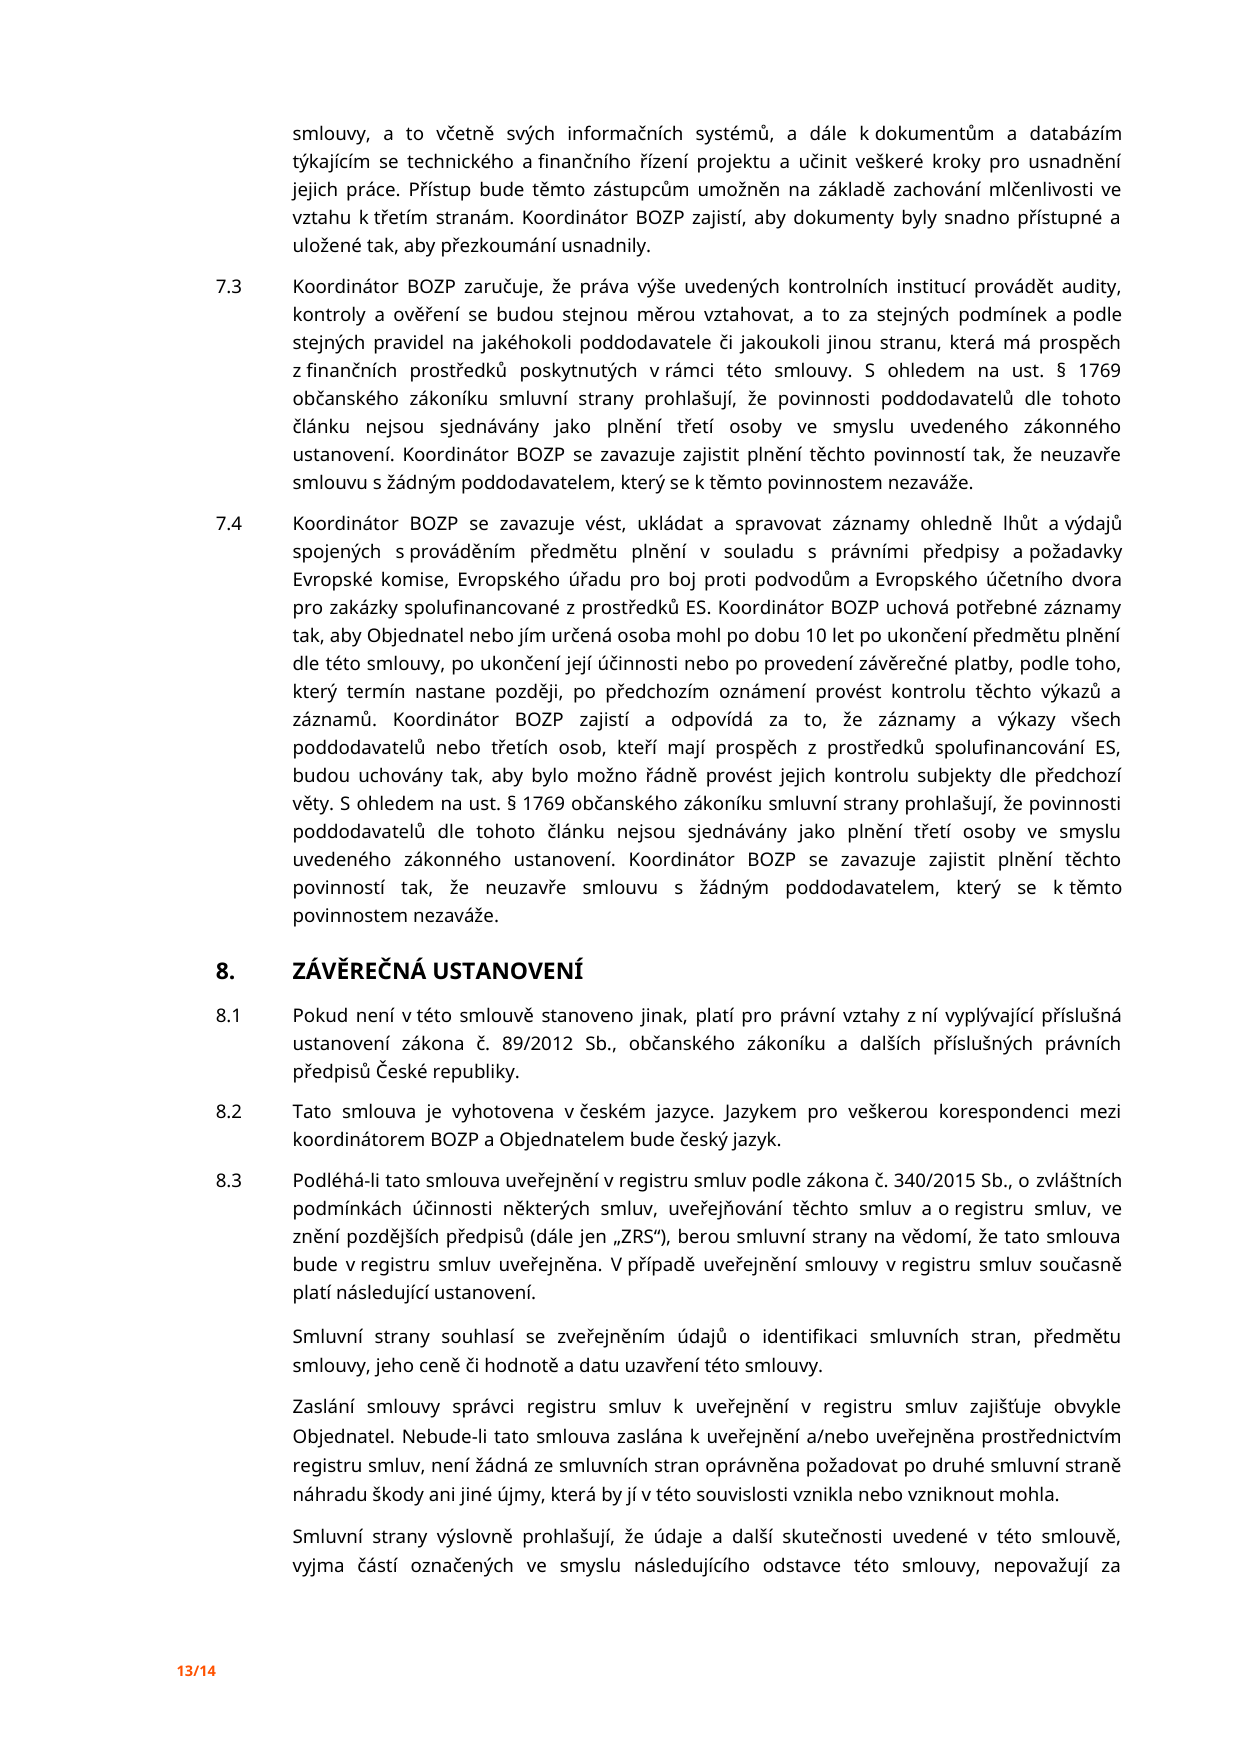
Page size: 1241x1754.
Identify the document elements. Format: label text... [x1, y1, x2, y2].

list Tato smlouva je vyhotovena v českém jazyce. Jazykem pro veškerou korespondenci mezi koordinátorem BOZP a Objednatelem bude český jazyk. [216, 1099, 1122, 1152]
list Podléhá-li tato smlouva uveřejnění v registru smluv podle zákona č. 340/2015 Sb., o zvláštních podmínkách účinnosti některých smluv, uveřejňování těchto smluv a o registru smluv, ve znění pozdějších předpisů (dále jen „ZRS“), berou smluvní strany na vědomí, že tato smlouva bude v registru smluv uveřejněna. V případě uveřejnění smlouvy v registru smluv současně platí následující ustanovení. [216, 1167, 1122, 1305]
list ZÁVĚREČNÁ USTANOVENÍ [216, 955, 1122, 986]
list Pokud není v této smlouvě stanoveno jinak, platí pro právní vztahy z ní vyplývající příslušná ustanovení zákona č. 89/2012 Sb., občanského zákoníku a dalších příslušných právních předpisů České republiky. [216, 1002, 1122, 1084]
list Koordinátor BOZP se zavazuje vést, ukládat a spravovat záznamy ohledně lhůt a výdajů spojených s prováděním předmětu plnění v souladu s právními předpisy a požadavky Evropské komise, Evropského úřadu pro boj proti podvodům a Evropského účetního dvora pro zakázky spolufinancované z prostředků ES. Koordinátor BOZP uchová potřebné záznamy tak, aby Objednatel nebo jím určená osoba mohl po dobu 10 let po ukončení předmětu plnění dle této smlouvy, po ukončení její účinnosti nebo po provedení závěrečné platby, podle toho, který termín nastane později, po předchozím oznámení provést kontrolu těchto výkazů a záznamů. Koordinátor BOZP zajistí a odpovídá za to, že záznamy a výkazy všech poddodavatelů nebo třetích osob, kteří mají prospěch z prostředků spolufinancování ES, budou uchovány tak, aby bylo možno řádně provést jejich kontrolu subjekty dle předchozí věty. S ohledem na ust. § 1769 občanského zákoníku smluvní strany prohlašují, že povinnosti poddodavatelů dle tohoto článku nejsou sjednávány jako plnění třetí osoby ve smyslu uvedeného zákonného ustanovení. Koordinátor BOZP se zavazuje zajistit plnění těchto povinností tak, že neuzavře smlouvu s žádným poddodavatelem, který se k těmto povinnostem nezaváže. [216, 510, 1122, 928]
text Smluvní strany souhlasí se zveřejněním údajů o identifikaci smluvních stran, předmětu smlouvy, jeho ceně či hodnotě a datu uzavření této smlouvy. [292, 1320, 1122, 1378]
list Koordinátor BOZP zaručuje, že práva výše uvedených kontrolních institucí provádět audity, kontroly a ověření se budou stejnou měrou vztahovat, a to za stejných podmínek a podle stejných pravidel na jakéhokoli poddodavatele či jakoukoli jinou stranu, která má prospěch z finančních prostředků poskytnutých v rámci této smlouvy. S ohledem na ust. § 1769 občanského zákoníku smluvní strany prohlašují, že povinnosti poddodavatelů dle tohoto článku nejsou sjednávány jako plnění třetí osoby ve smyslu uvedeného zákonného ustanovení. Koordinátor BOZP se zavazuje zajistit plnění těchto povinností tak, že neuzavře smlouvu s žádným poddodavatelem, který se k těmto povinnostem nezaváže. [216, 273, 1122, 495]
text Zaslání smlouvy správci registru smluv k uveřejnění v registru smluv zajišťuje obvykle Objednatel. Nebude-li tato smlouva zaslána k uveřejnění a/nebo uveřejněna prostřednictvím registru smluv, není žádná ze smluvních stran oprávněna požadovat po druhé smluvní straně náhradu škody ani jiné újmy, která by jí v této souvislosti vznikla nebo vzniknout mohla. [292, 1391, 1122, 1507]
